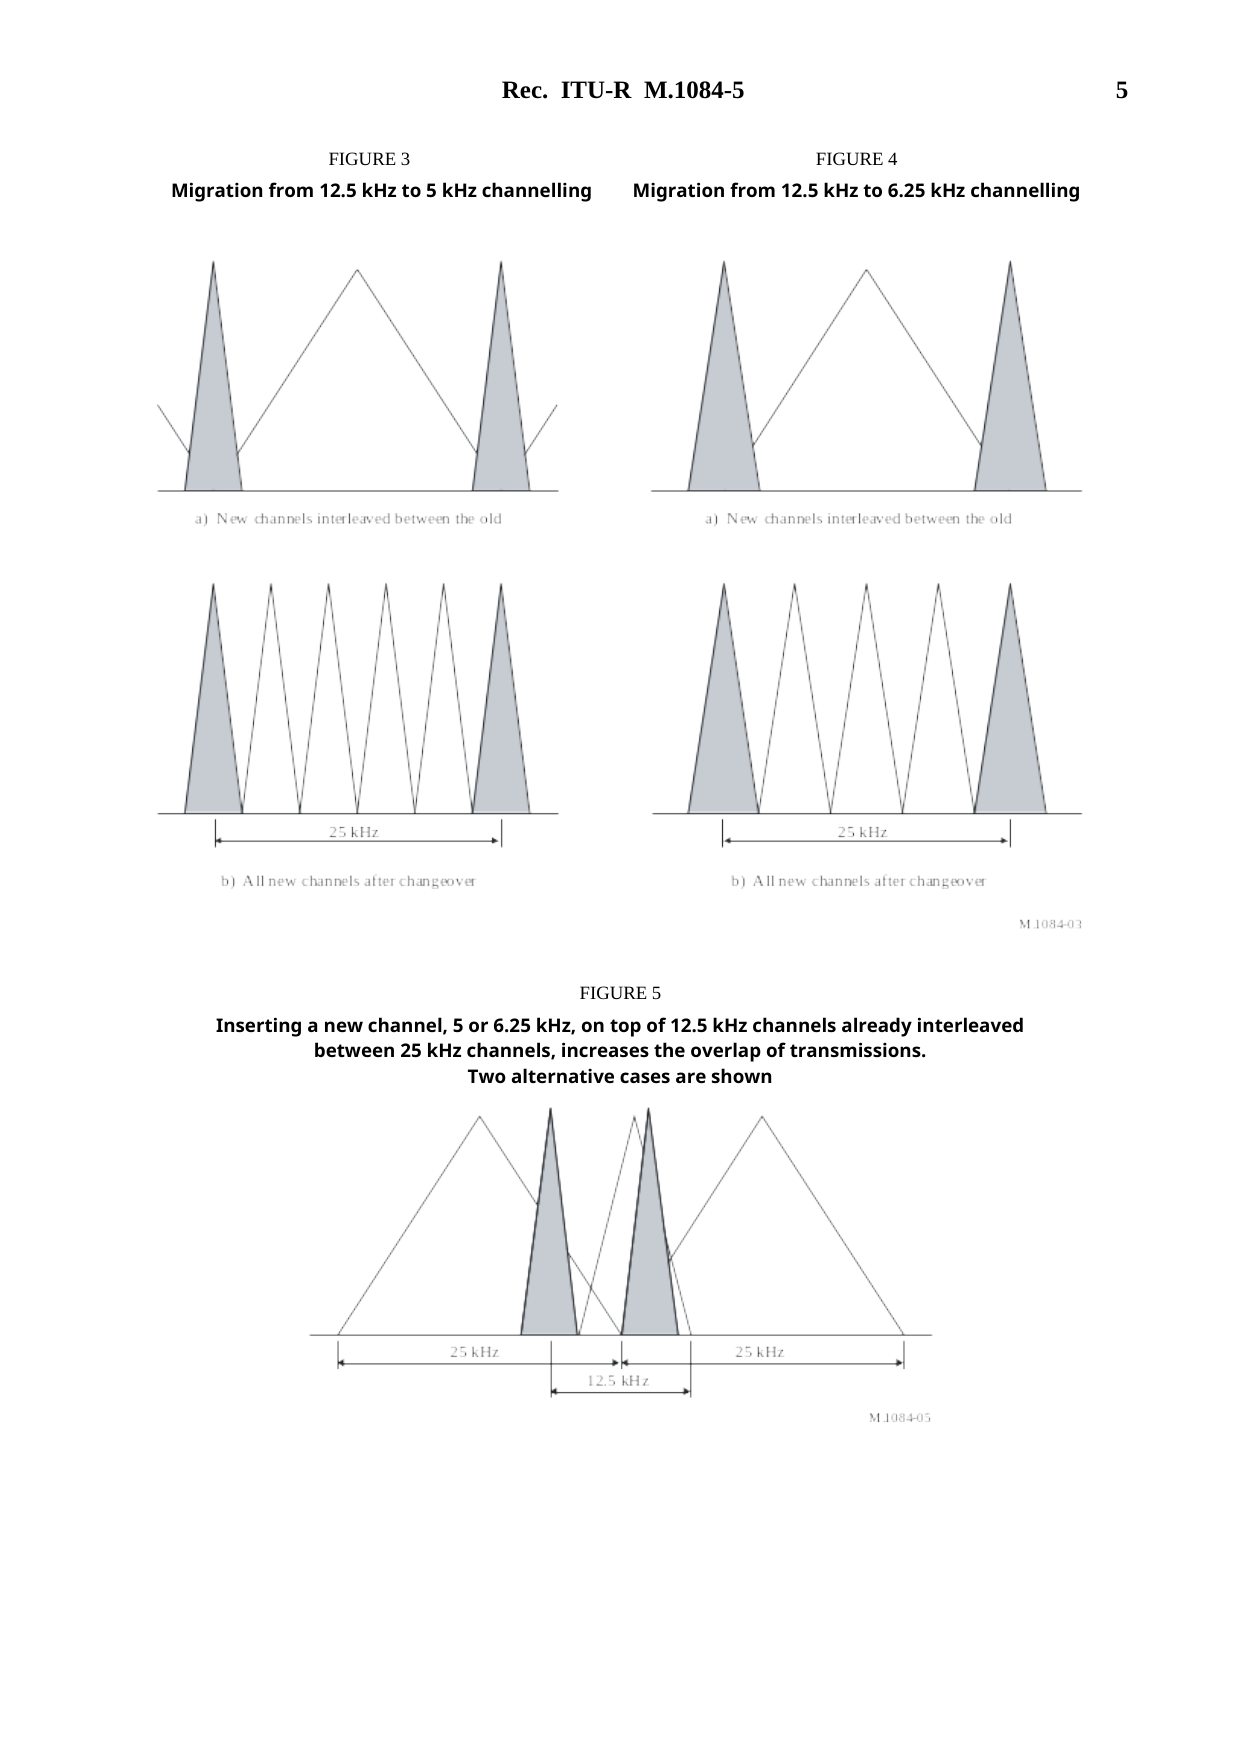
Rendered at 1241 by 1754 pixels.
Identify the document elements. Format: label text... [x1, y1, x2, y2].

title Migration from 12.5 kHz to 5 kHz channelling Migration from 12.5 kHz to 6.25 kHz channelling [118, 178, 1122, 203]
text figure 3 figure 4 [118, 148, 1122, 169]
title Inserting a new channel, 5 or 6.25 kHz, on top of 12.5 kHz channels already interleaved between 25 kHz channels, increases the overlap of transmissions. Two alternative cases are shown [118, 1012, 1122, 1088]
text figure 5 [118, 982, 1122, 1003]
